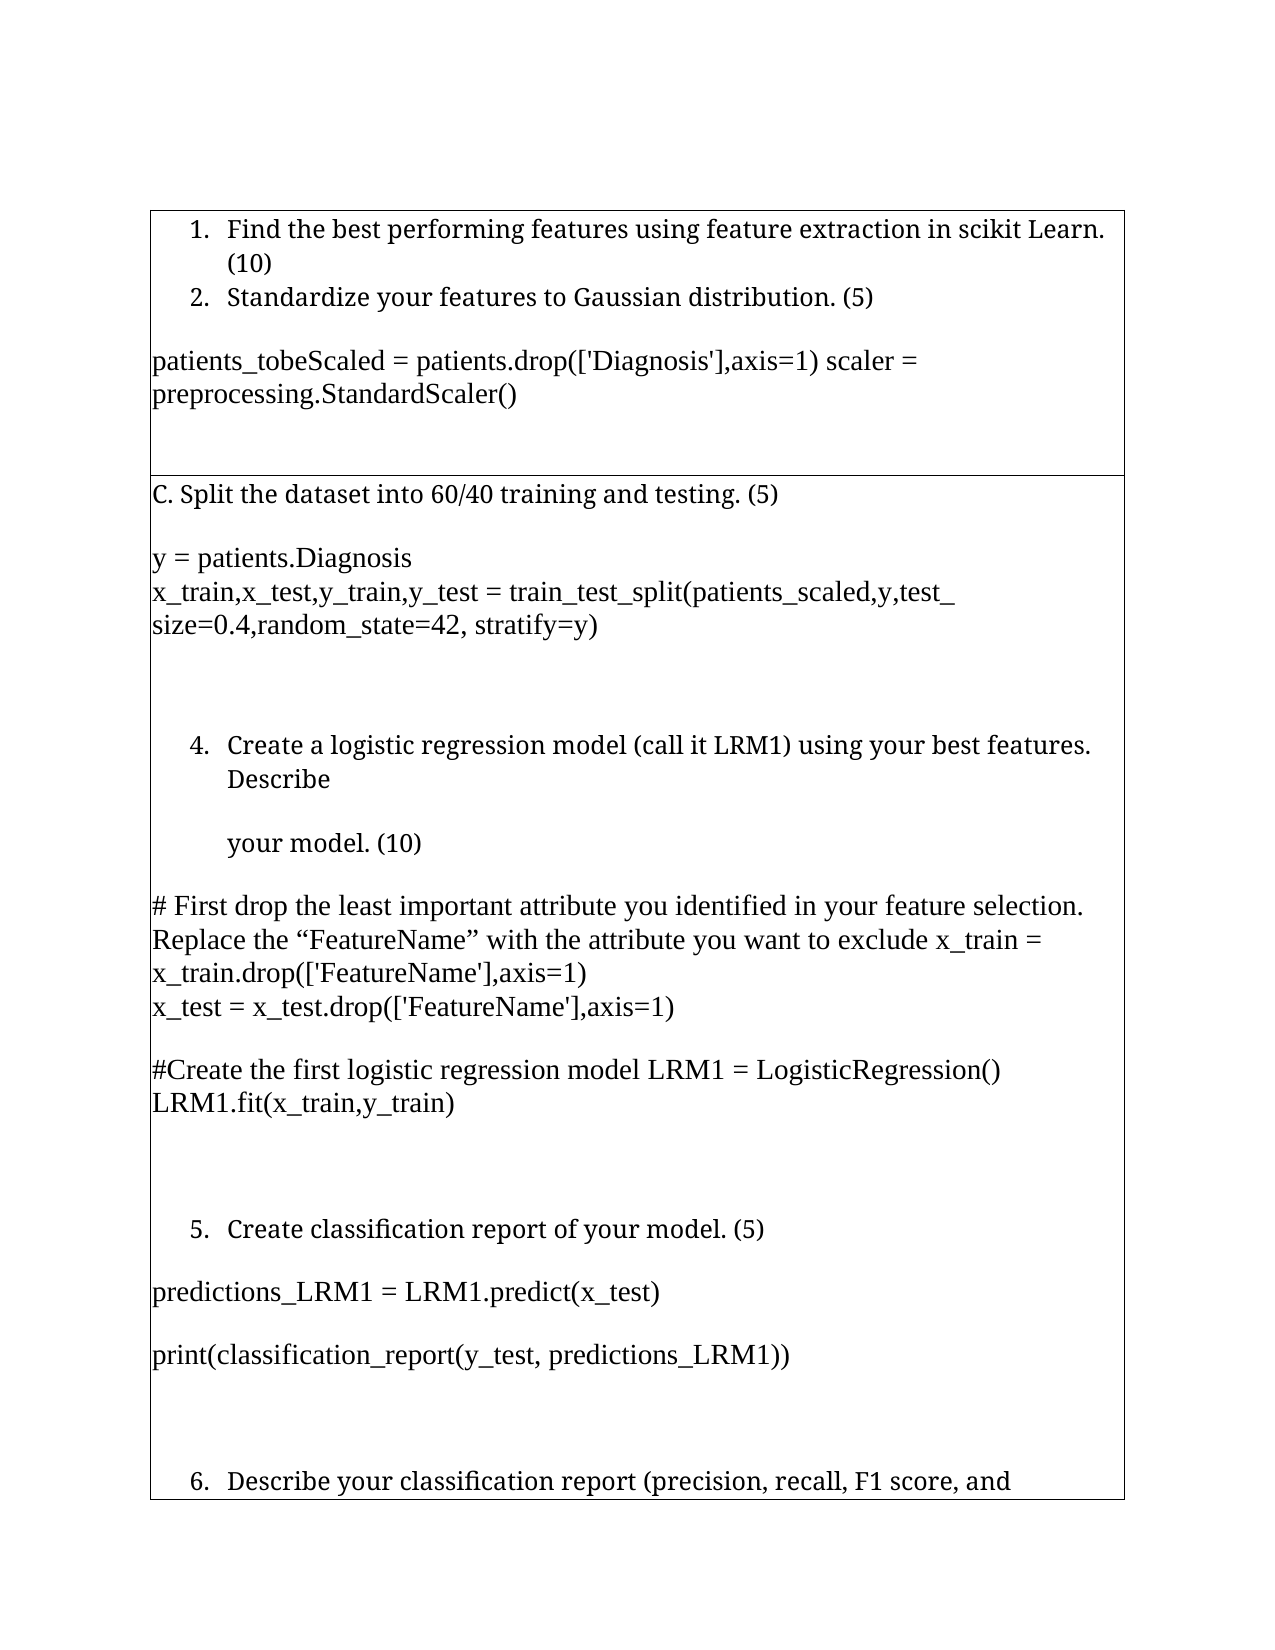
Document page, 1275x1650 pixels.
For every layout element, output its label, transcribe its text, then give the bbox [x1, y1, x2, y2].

table_header Find the best performing features using feature extraction in scikit Learn. (10) Standardize your features to Gaussian distribution. (5) patients_tobeScaled = patients.drop(['Diagnosis'],axis=1) scaler = preprocessing.StandardScaler() [151, 211, 1124, 475]
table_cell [151, 476, 1124, 1499]
